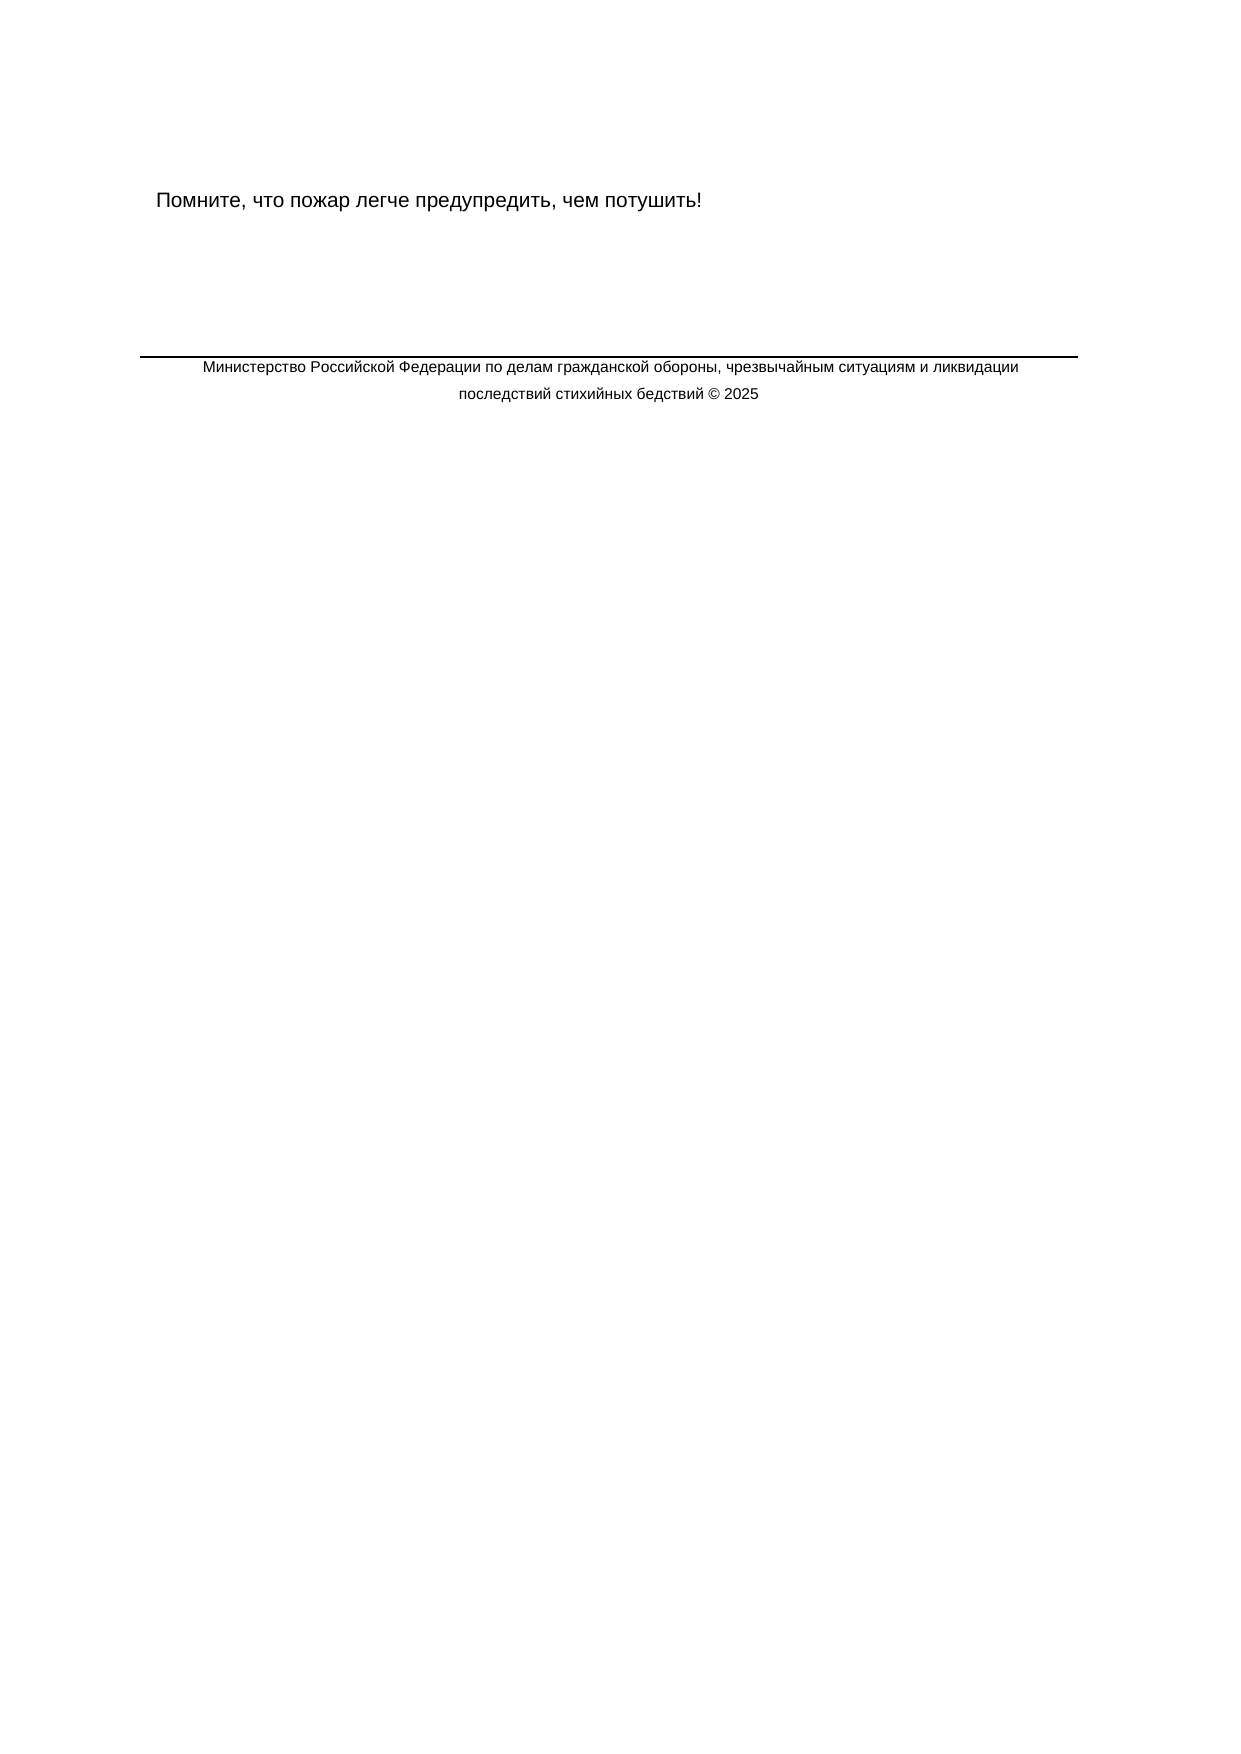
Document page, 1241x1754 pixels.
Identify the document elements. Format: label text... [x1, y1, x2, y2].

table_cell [140, 150, 1078, 356]
table_cell Министерство Российской Федерации по делам гражданской обороны, чрезвычайным ситуациям и ликвидации последствий стихийных бедствий © 2025 [140, 358, 1078, 440]
